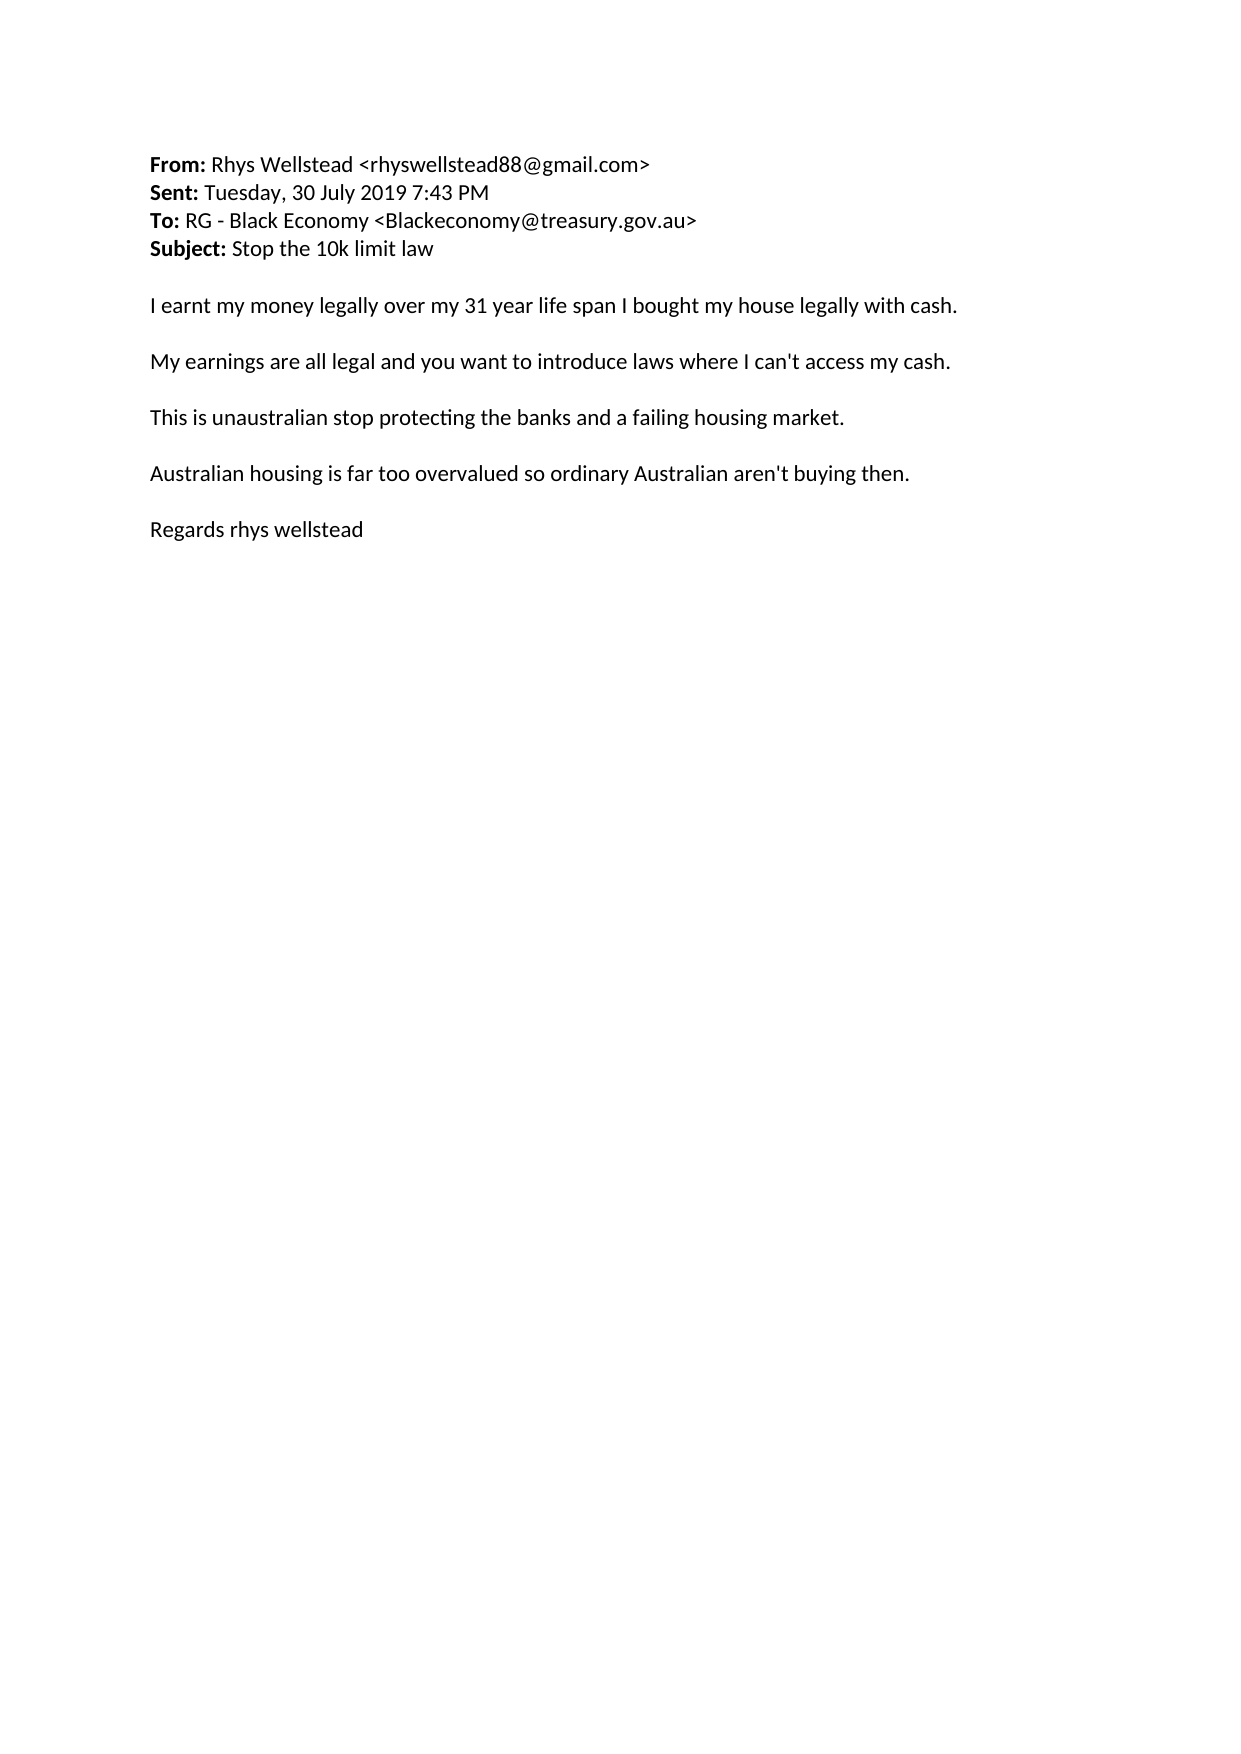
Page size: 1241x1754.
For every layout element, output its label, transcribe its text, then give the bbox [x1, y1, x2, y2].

text Australian housing is far too overvalued so ordinary Australian aren't buying then. [150, 459, 1090, 487]
text From: Rhys Wellstead <rhyswellstead88@gmail.com> Sent: Tuesday, 30 July 2019 7:43 PM To: RG - Black Economy <Blackeconomy@treasury.gov.au> Subject: Stop the 10k limit law [150, 150, 1090, 262]
text I earnt my money legally over my 31 year life span I bought my house legally with cash. [150, 291, 1090, 319]
text Regards rhys wellstead [150, 515, 1090, 543]
text My earnings are all legal and you want to introduce laws where I can't access my cash. [150, 347, 1090, 375]
text This is unaustralian stop protecting the banks and a failing housing market. [150, 403, 1090, 431]
